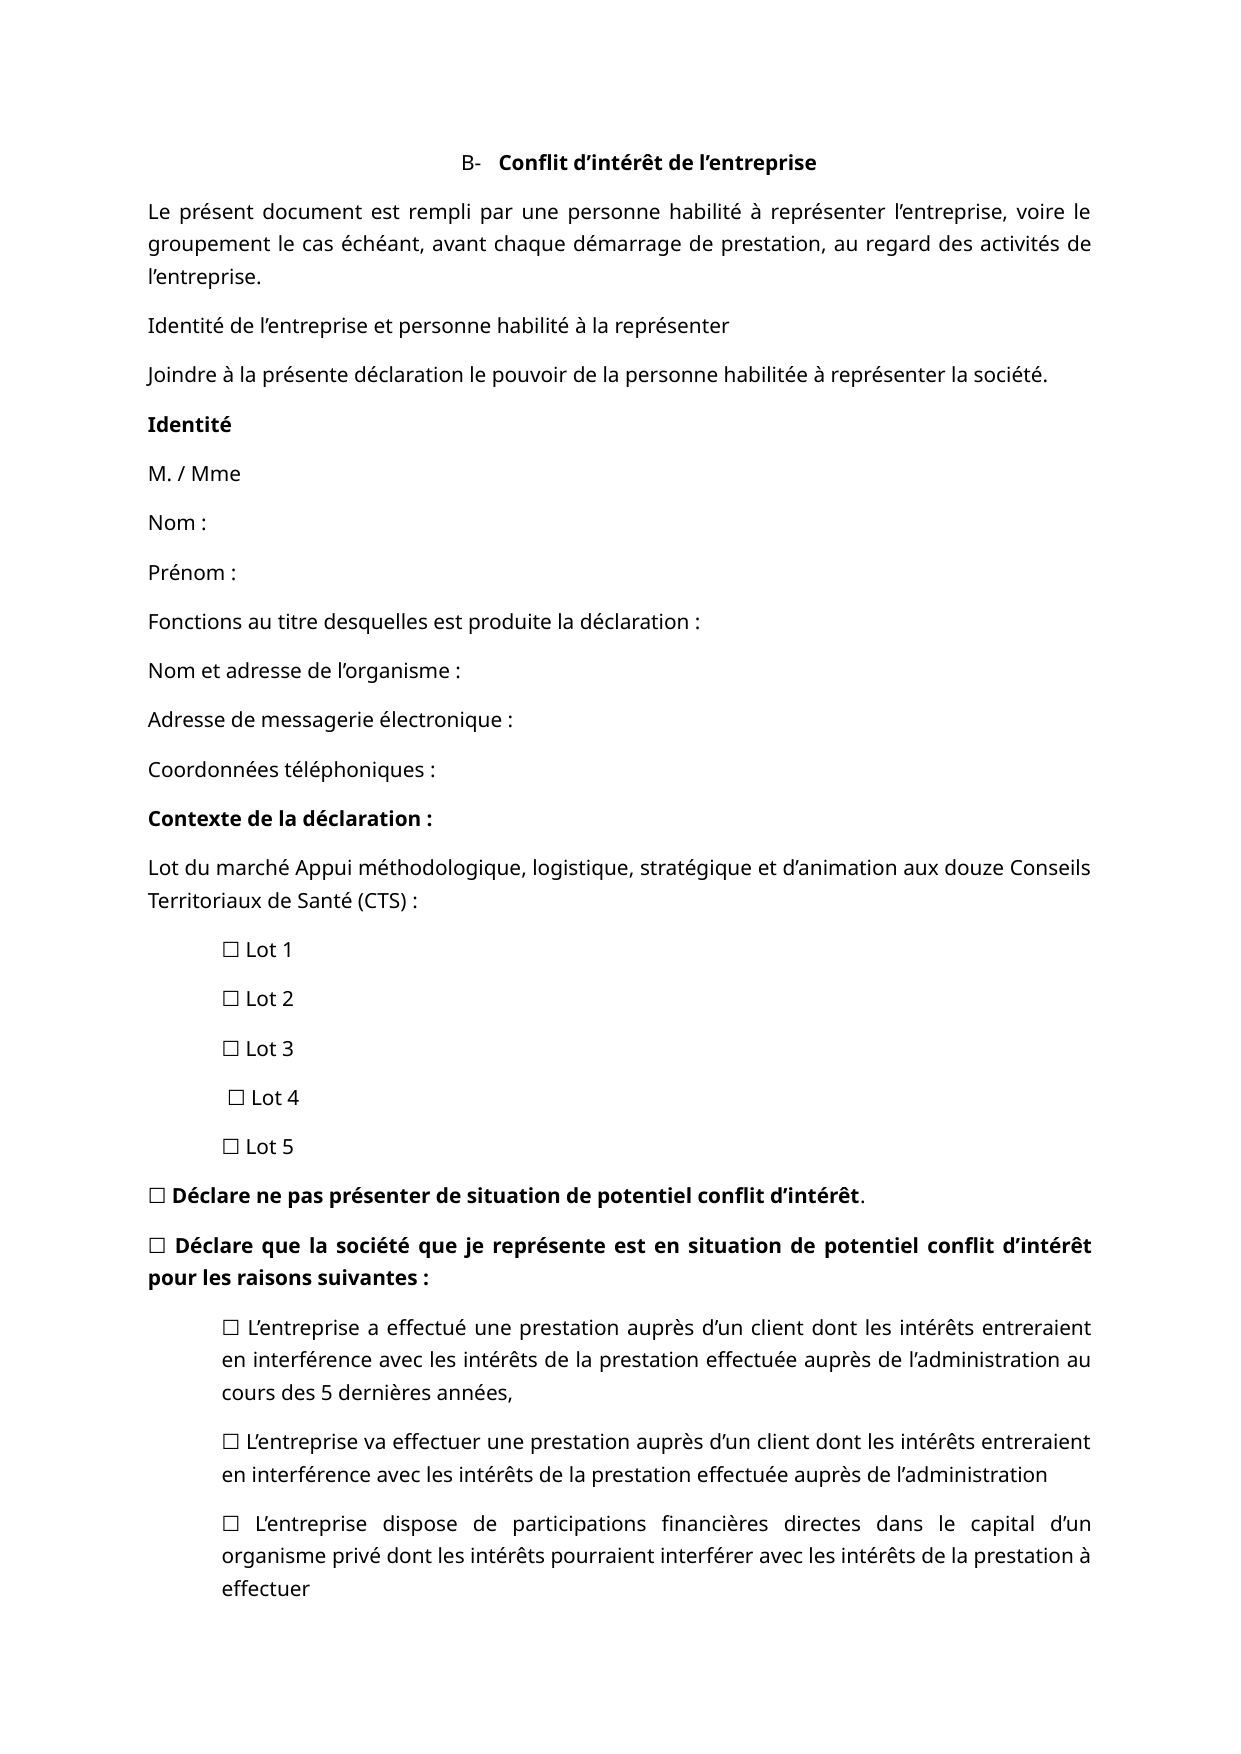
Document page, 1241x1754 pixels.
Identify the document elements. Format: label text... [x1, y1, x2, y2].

text Lot du marché Appui méthodologique, logistique, stratégique et d’animation aux douze Conseils Territoriaux de Santé (CTS) : [148, 853, 1093, 914]
text ☐ Déclare que la société que je représente est en situation de potentiel conflit d’intérêt pour les raisons suivantes : [148, 1231, 1093, 1292]
text Identité [148, 410, 1093, 438]
list Conflit d’intérêt de l’entreprise [185, 148, 1093, 176]
text Coordonnées téléphoniques : [148, 755, 1093, 783]
text Prénom : [148, 558, 1093, 586]
text Nom et adresse de l’organisme : [148, 656, 1093, 685]
text Joindre à la présente déclaration le pouvoir de la personne habilitée à représenter la société. [148, 361, 1093, 389]
text Nom : [148, 508, 1093, 537]
text Adresse de messagerie électronique : [148, 706, 1093, 734]
text ☐ Déclare ne pas présenter de situation de potentiel conflit d’intérêt. [148, 1182, 1093, 1210]
text ☐ Lot 2 [221, 984, 1093, 1013]
text Fonctions au titre desquelles est produite la déclaration : [148, 607, 1093, 635]
text ☐ L’entreprise a effectué une prestation auprès d’un client dont les intérêts entreraient en interférence avec les intérêts de la prestation effectuée auprès de l’administration au cours des 5 dernières années, [221, 1313, 1093, 1406]
text ☐ L’entreprise va effectuer une prestation auprès d’un client dont les intérêts entreraient en interférence avec les intérêts de la prestation effectuée auprès de l’administration [221, 1427, 1093, 1488]
text ☐ Lot 3 [221, 1034, 1093, 1062]
text ☐ Lot 1 [221, 935, 1093, 964]
text M. / Mme [148, 459, 1093, 488]
text ☐ Lot 5 [221, 1132, 1093, 1161]
text Le présent document est rempli par une personne habilité à représenter l’entreprise, voire le groupement le cas échéant, avant chaque démarrage de prestation, au regard des activités de l’entreprise. [148, 197, 1093, 291]
text Contexte de la déclaration : [148, 804, 1093, 832]
text Identité de l’entreprise et personne habilité à la représenter [148, 311, 1093, 340]
text ☐ Lot 4 [221, 1083, 1093, 1111]
text ☐ L’entreprise dispose de participations financières directes dans le capital d’un organisme privé dont les intérêts pourraient interférer avec les intérêts de la prestation à effectuer [221, 1509, 1093, 1603]
